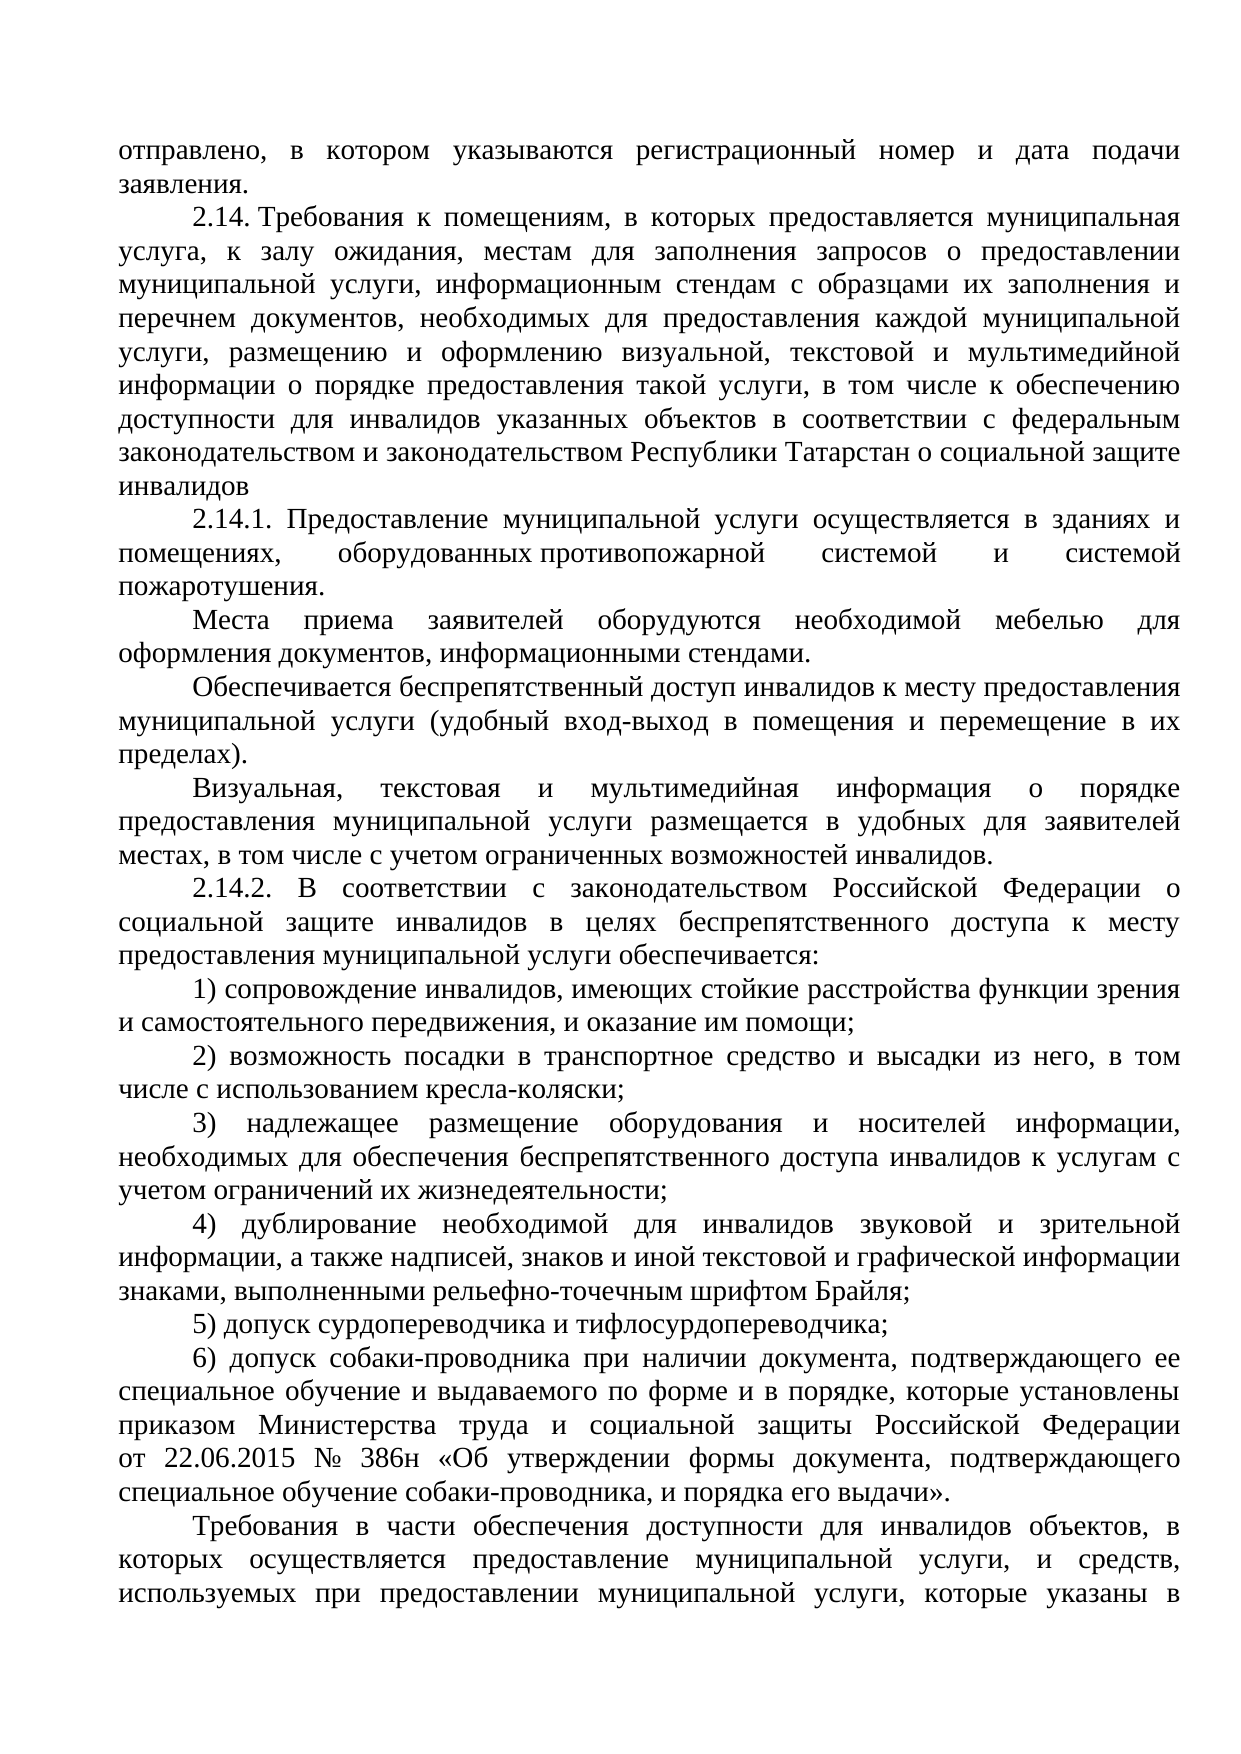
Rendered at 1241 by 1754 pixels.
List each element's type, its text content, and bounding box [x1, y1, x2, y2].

text 4) дублирование необходимой для инвалидов звуковой и зрительной информации, а также надписей, знаков и иной текстовой и графической информации знаками, выполненными рельефно-точечным шрифтом Брайля; [118, 1206, 1181, 1306]
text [118, 132, 1181, 199]
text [118, 1508, 1181, 1608]
text Визуальная, текстовая и мультимедийная информация о порядке предоставления муниципальной услуги размещается в удобных для заявителей местах, в том числе с учетом ограниченных возможностей инвалидов. [118, 770, 1181, 870]
text 2.14.1. Предоставление муниципальной услуги осуществляется в зданиях и помещениях, оборудованных противопожарной системой и системой пожаротушения. [118, 501, 1181, 602]
text 2) возможность посадки в транспортное средство и высадки из него, в том числе с использованием кресла-коляски; [118, 1038, 1181, 1105]
text 1) сопровождение инвалидов, имеющих стойкие расстройства функции зрения и самостоятельного передвижения, и оказание им помощи; [118, 971, 1181, 1038]
text 2.14.2. В соответствии с законодательством Российской Федерации о социальной защите инвалидов в целях беспрепятственного доступа к месту предоставления муниципальной услуги обеспечивается: [118, 870, 1181, 971]
text 6) допуск собаки-проводника при наличии документа, подтверждающего ее специальное обучение и выдаваемого по форме и в порядке, которые установлены приказом Министерства труда и социальной защиты Российской Федерации от 22.06.2015 № 386н «Об утверждении формы документа, подтверждающего специальное обучение собаки-проводника, и порядка его выдачи». [118, 1340, 1181, 1508]
text Обеспечивается беспрепятственный доступ инвалидов к месту предоставления муниципальной услуги (удобный вход-выход в помещения и перемещение в их пределах). [118, 669, 1181, 770]
text 2.14. Требования к помещениям, в которых предоставляется муниципальная услуга, к залу ожидания, местам для заполнения запросов о предоставлении муниципальной услуги, информационным стендам с образцами их заполнения и перечнем документов, необходимых для предоставления каждой муниципальной услуги, размещению и оформлению визуальной, текстовой и мультимедийной информации о порядке предоставления такой услуги, в том числе к обеспечению доступности для инвалидов указанных объектов в соответствии с федеральным законодательством и законодательством Республики Татарстан о социальной защите инвалидов [118, 199, 1181, 501]
text 5) допуск сурдопереводчика и тифлосурдопереводчика; [118, 1306, 1181, 1340]
text 3) надлежащее размещение оборудования и носителей информации, необходимых для обеспечения беспрепятственного доступа инвалидов к услугам с учетом ограничений их жизнедеятельности; [118, 1105, 1181, 1206]
text Места приема заявителей оборудуются необходимой мебелью для оформления документов, информационными стендами. [118, 602, 1181, 669]
